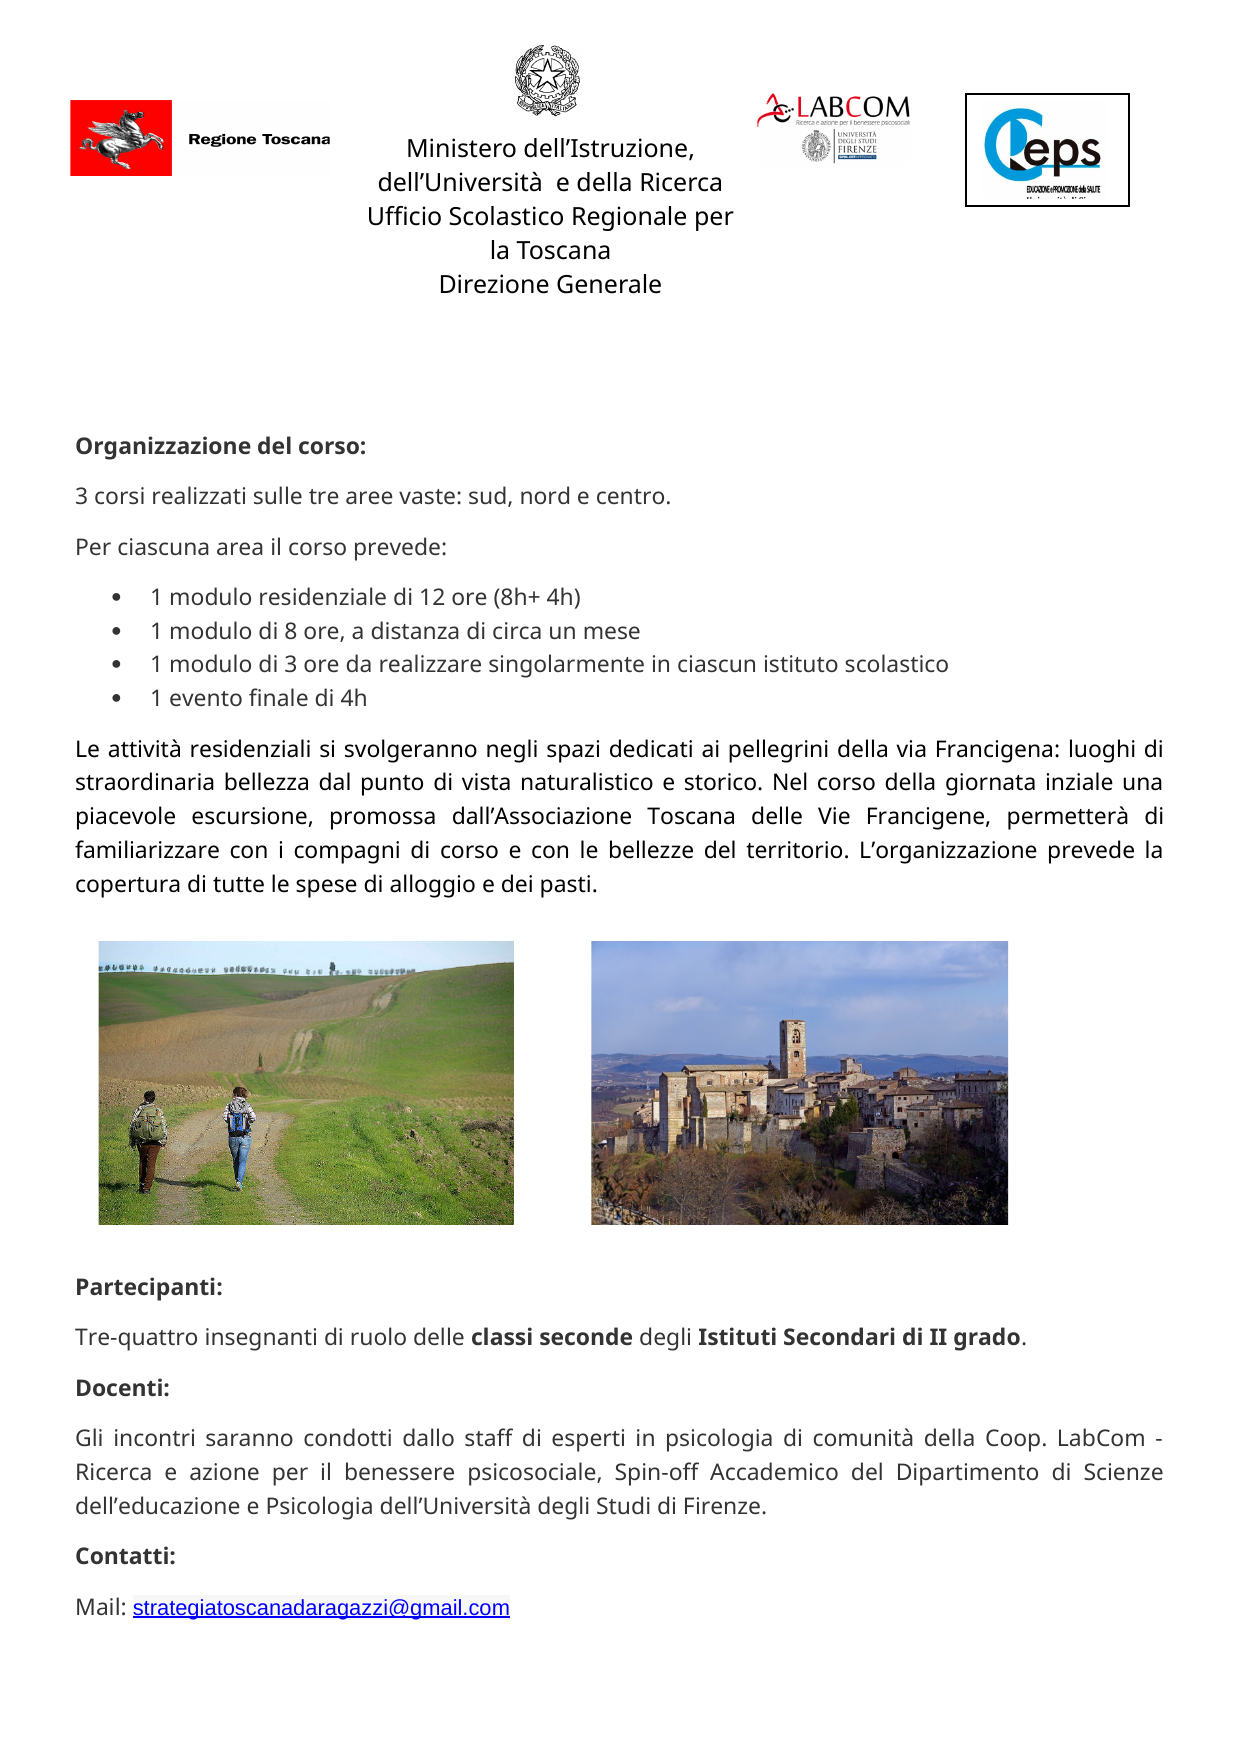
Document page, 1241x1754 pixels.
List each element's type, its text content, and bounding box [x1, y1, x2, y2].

picture [512, 44, 583, 117]
picture [756, 93, 910, 166]
text Partecipanti: [75, 1271, 1165, 1302]
picture [70, 100, 330, 176]
text Gli incontri saranno condotti dallo staff di esperti in psicologia di comunità della Coop. LabCom - Ricerca e azione per il benessere psicosociale, Spin-off Accademico del Dipartimento di Scienze dell’educazione e Psicologia dell’Università degli Studi di Firenze. [75, 1422, 1165, 1521]
text Organizzazione del corso: [75, 430, 1165, 461]
picture [981, 101, 1107, 199]
text Docenti: [75, 1372, 1165, 1403]
text Contatti: [75, 1540, 1165, 1571]
text Tre-quattro insegnanti di ruolo delle classi seconde degli Istituti Secondari di II grado. [75, 1321, 1165, 1353]
picture [98, 941, 514, 1225]
list 1 modulo residenziale di 12 ore (8h+ 4h) [112, 581, 1165, 612]
list 1 modulo di 8 ore, a distanza di circa un mese [112, 615, 1165, 646]
text 3 corsi realizzati sulle tre aree vaste: sud, nord e centro. [75, 480, 1165, 511]
picture [591, 941, 1009, 1225]
list 1 evento finale di 4h [112, 682, 1165, 713]
list 1 modulo di 3 ore da realizzare singolarmente in ciascun istituto scolastico [112, 648, 1165, 680]
text Le attività residenziali si svolgeranno negli spazi dedicati ai pellegrini della via Francigena: luoghi di straordinaria bellezza dal punto di vista naturalistico e storico. Nel corso della giornata inziale una piacevole escursione, promossa dall’Associazione Toscana delle Vie Francigene, permetterà di familiarizzare con i compagni di corso e con le bellezze del territorio. L’organizzazione prevede la copertura di tutte le spese di alloggio e dei pasti. [75, 733, 1165, 899]
text Per ciascuna area il corso prevede: [75, 531, 1165, 562]
text Mail: strategiatoscanadaragazzi@gmail.com [75, 1591, 1165, 1622]
